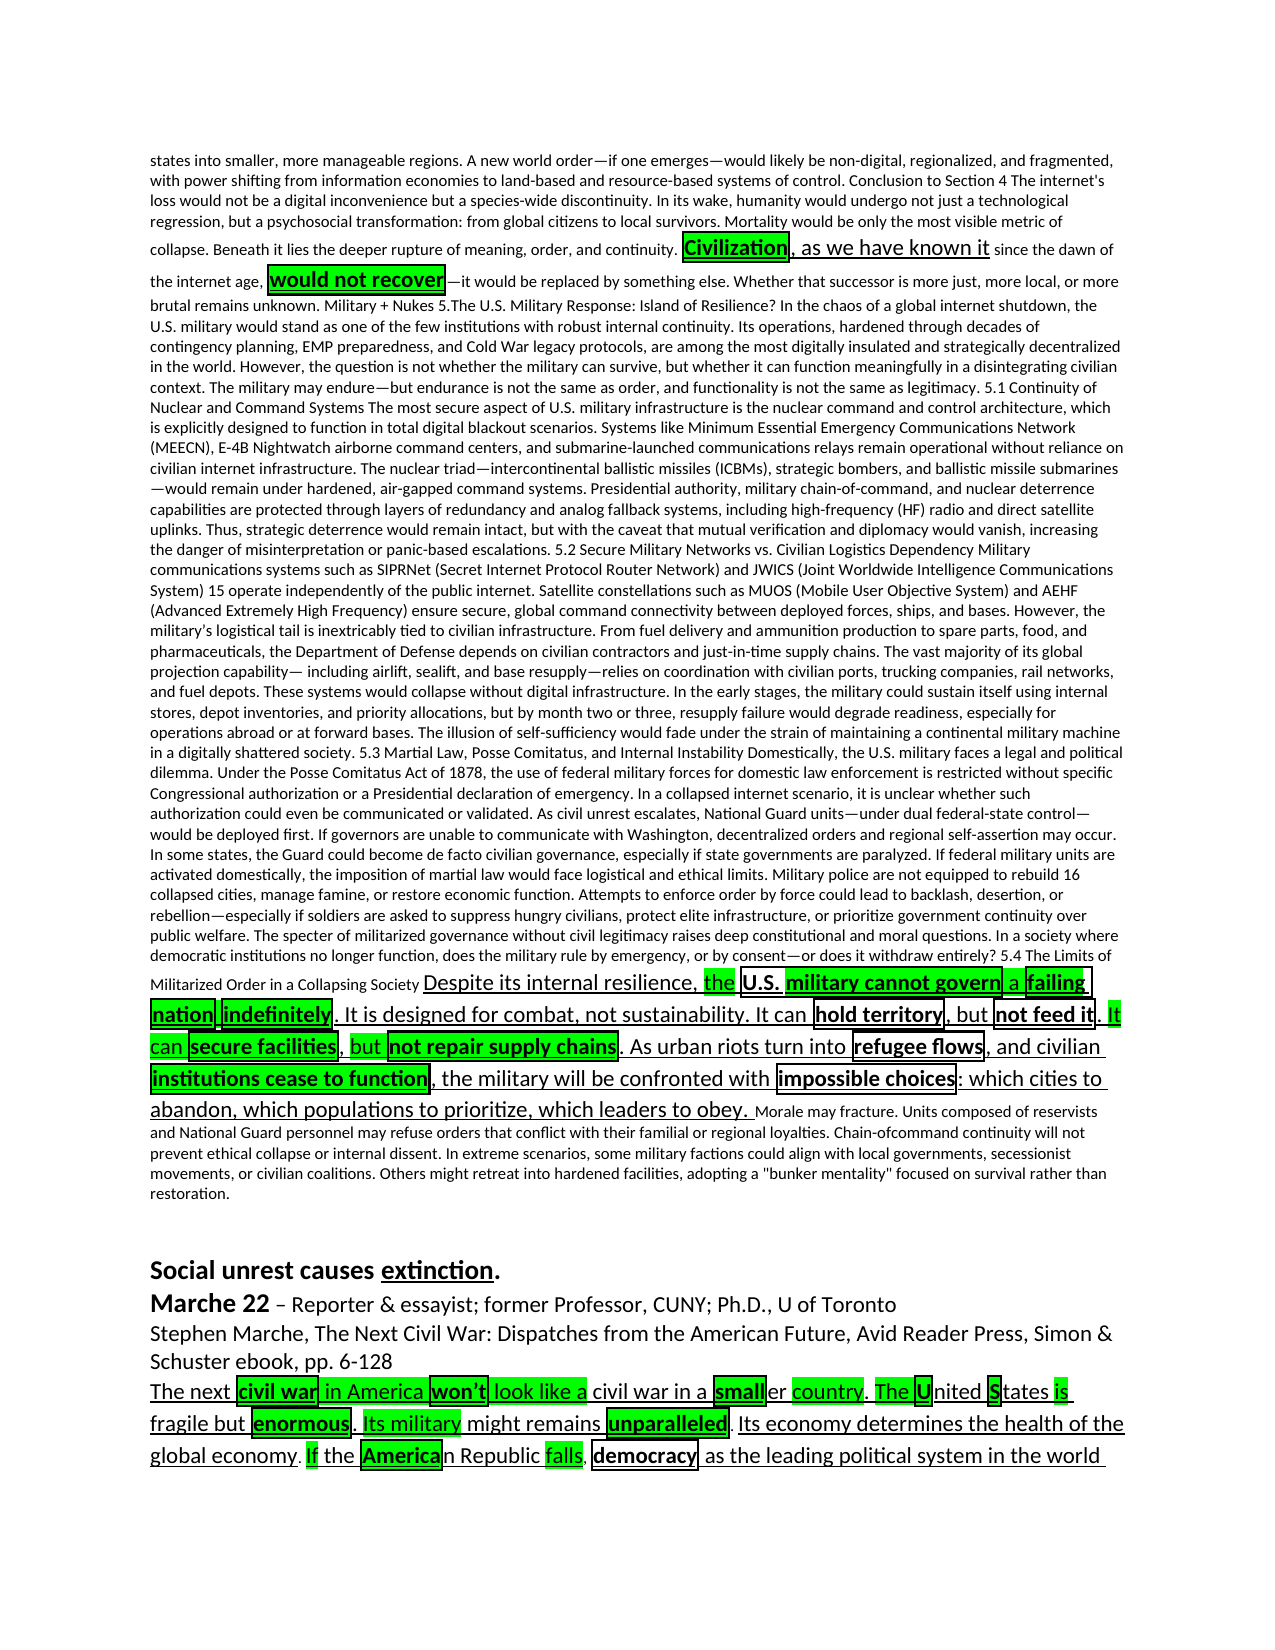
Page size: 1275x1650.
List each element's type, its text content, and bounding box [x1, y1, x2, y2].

subtitle Social unrest causes extinction. [150, 1253, 1125, 1286]
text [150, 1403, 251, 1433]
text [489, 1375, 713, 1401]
text Stephen Marche, The Next Civil War: Dispatches from the American Future, Avid Reader Press, Simon & Schuster ebook, pp. 6-128 [150, 1319, 1125, 1375]
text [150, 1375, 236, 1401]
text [150, 150, 1125, 1204]
text Marche 22 – Reporter & essayist; former Professor, CUNY; Ph.D., U of Toronto [150, 1286, 1125, 1319]
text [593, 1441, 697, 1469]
